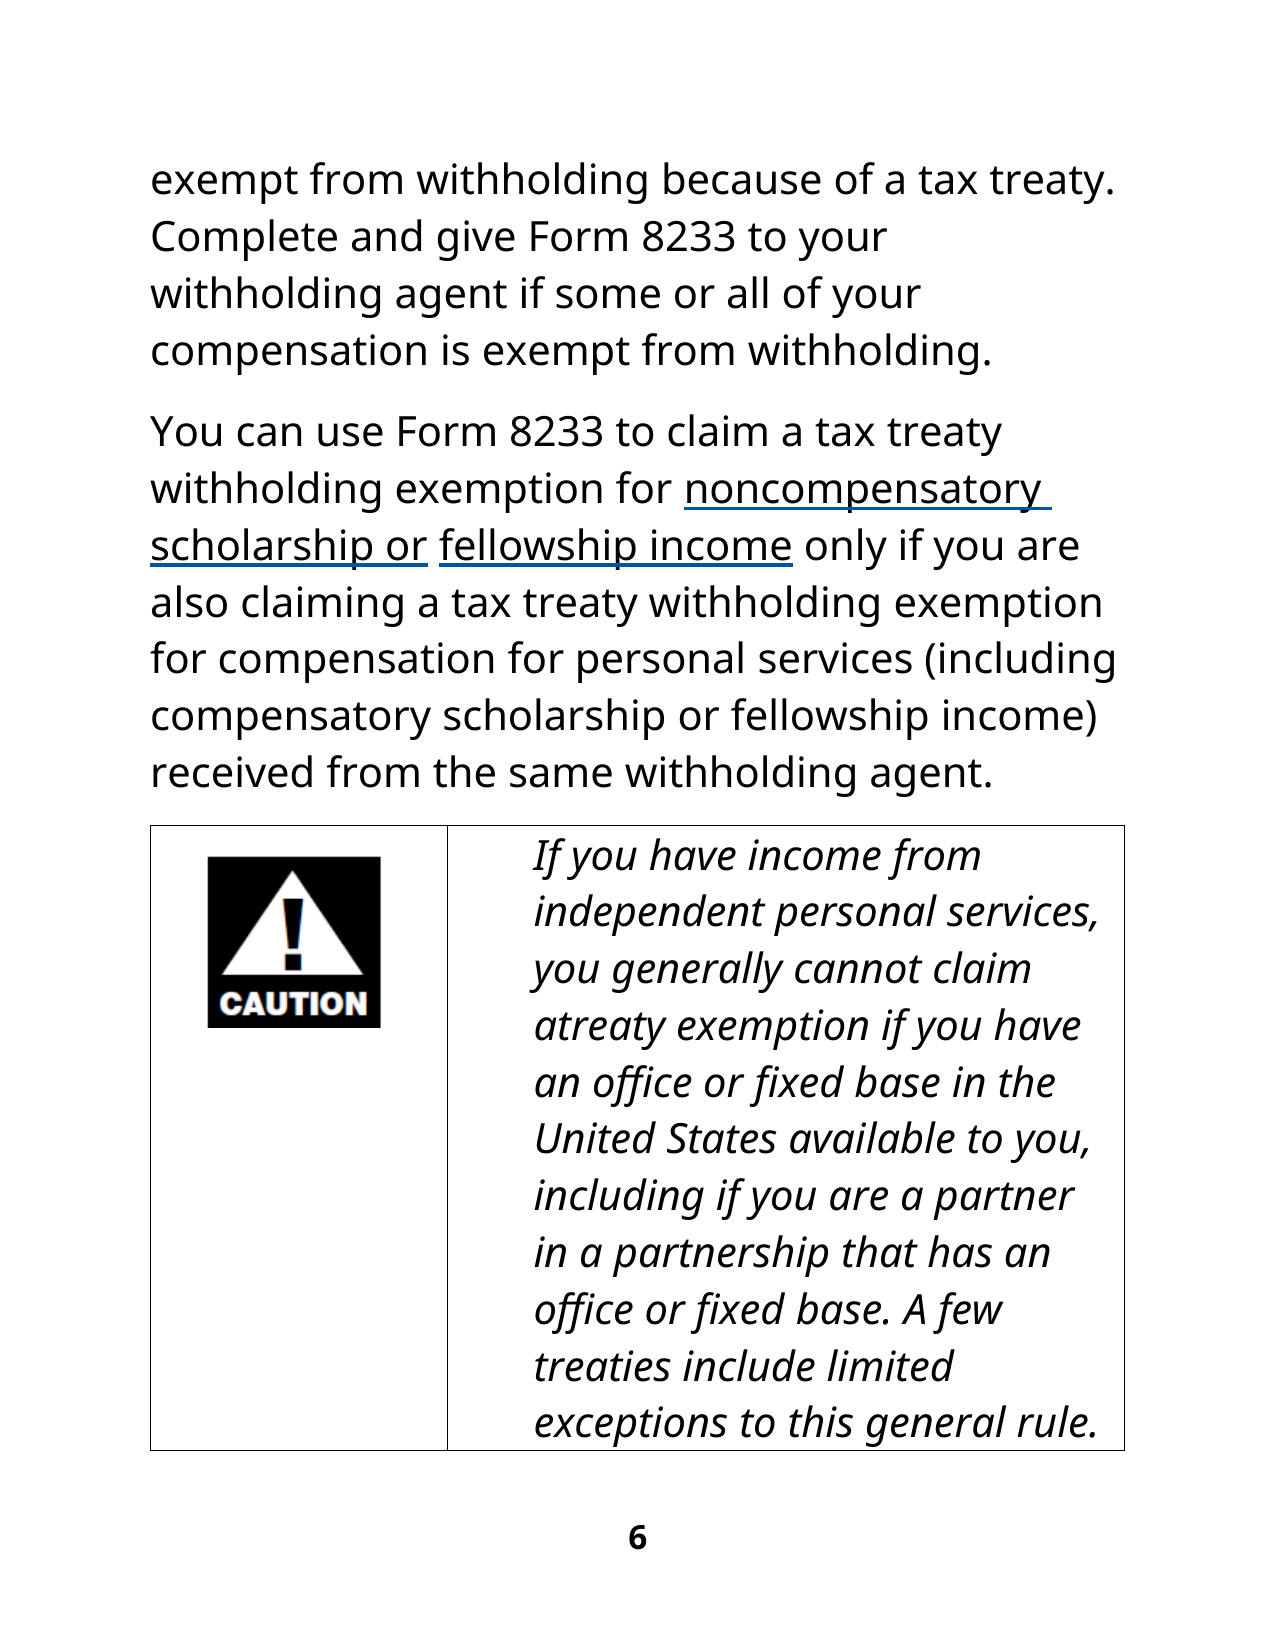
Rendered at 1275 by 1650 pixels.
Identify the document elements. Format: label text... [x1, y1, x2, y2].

table_header [151, 826, 447, 1450]
text You can use Form 8233 to claim a tax treaty withholding exemption for noncompensatory scholarship or fellowship income only if you are also claiming a tax treaty withholding exemption for compensation for personal services (including compensatory scholarship or fellowship income) received from the same withholding agent. [150, 402, 1125, 799]
table_header If you have income from independent personal services, you generally cannot claim atreaty exemption if you have an office or fixed base in the United States available to you, including if you are a partner in a partnership that has an office or fixed base. A few treaties include limited exceptions to this general rule. [448, 826, 1124, 1450]
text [150, 150, 1125, 377]
